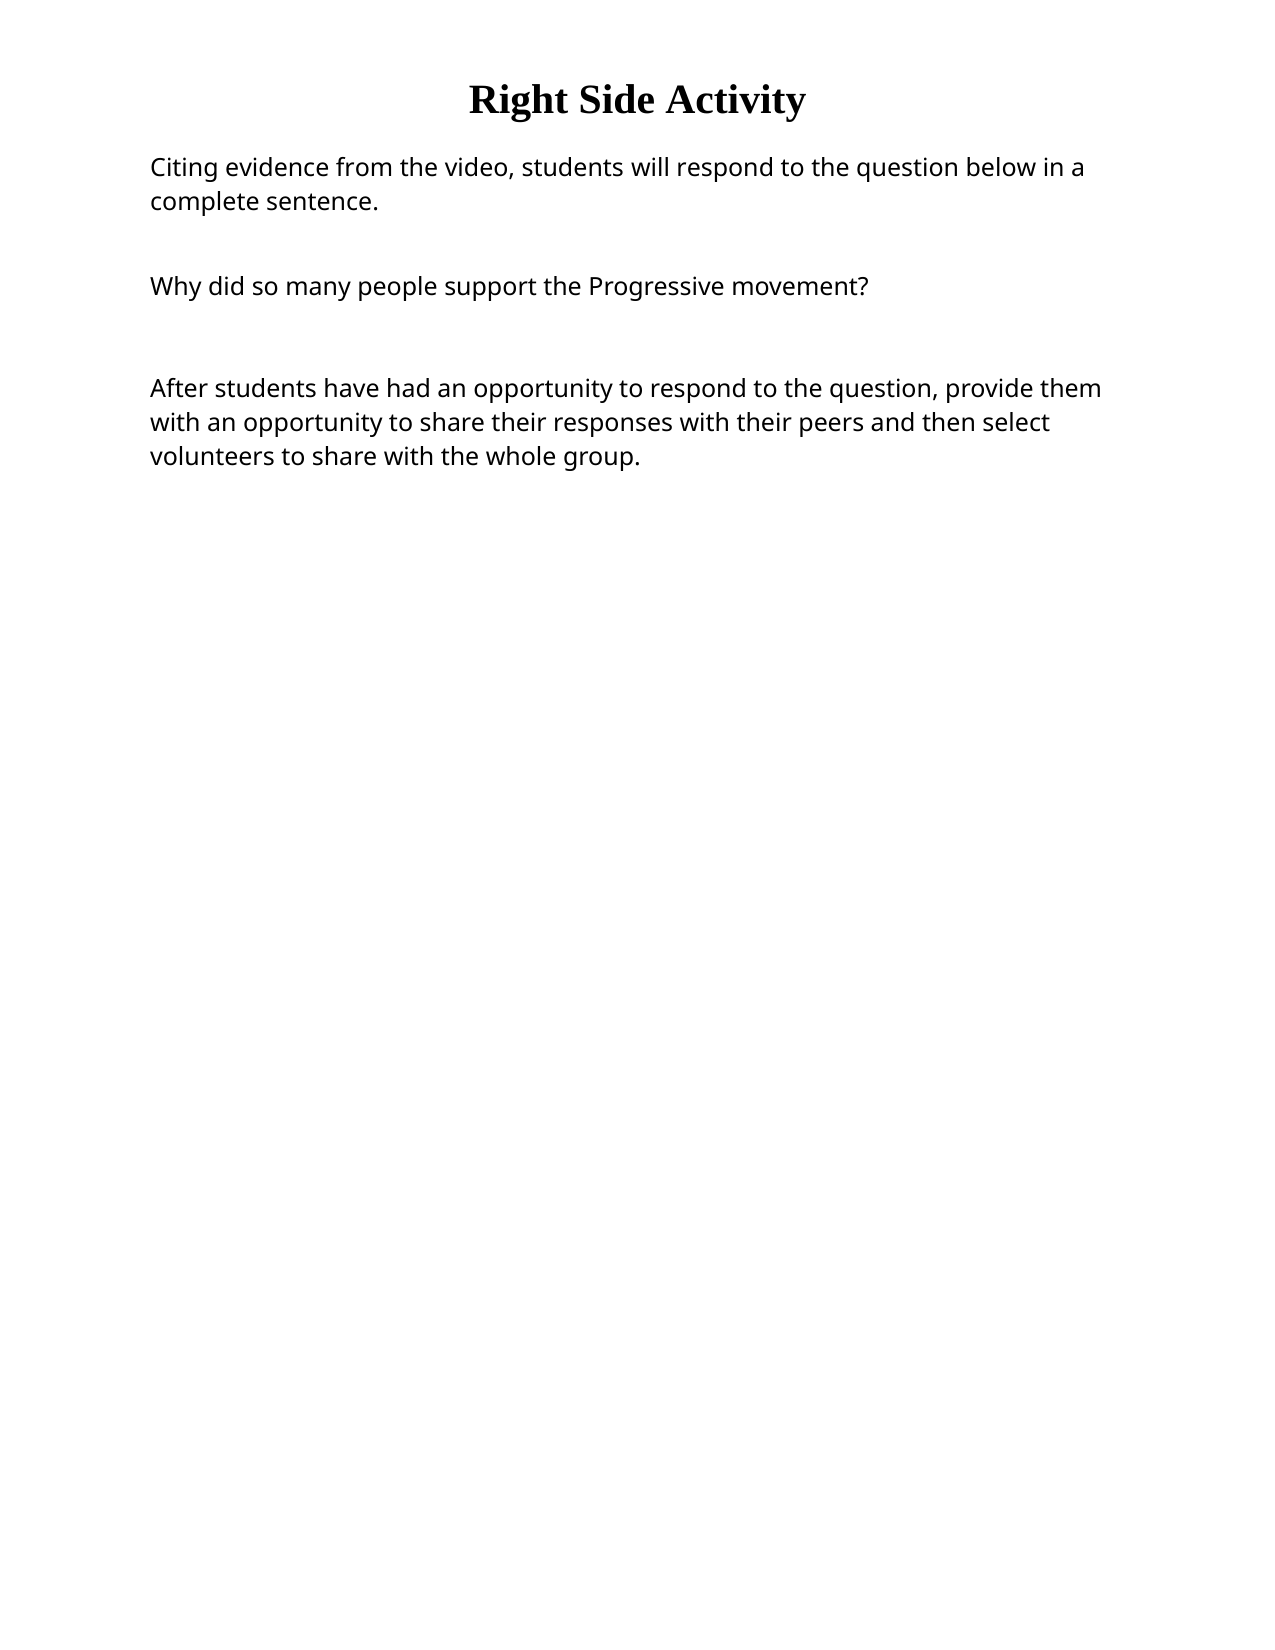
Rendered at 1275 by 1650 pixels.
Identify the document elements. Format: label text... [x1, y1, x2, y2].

text Why did so many people support the Progressive movement? [150, 269, 1125, 303]
text After students have had an opportunity to respond to the question, provide them with an opportunity to share their responses with their peers and then select volunteers to share with the whole group. [150, 370, 1125, 472]
text Citing evidence from the video, students will respond to the question below in a complete sentence. [150, 150, 1125, 218]
